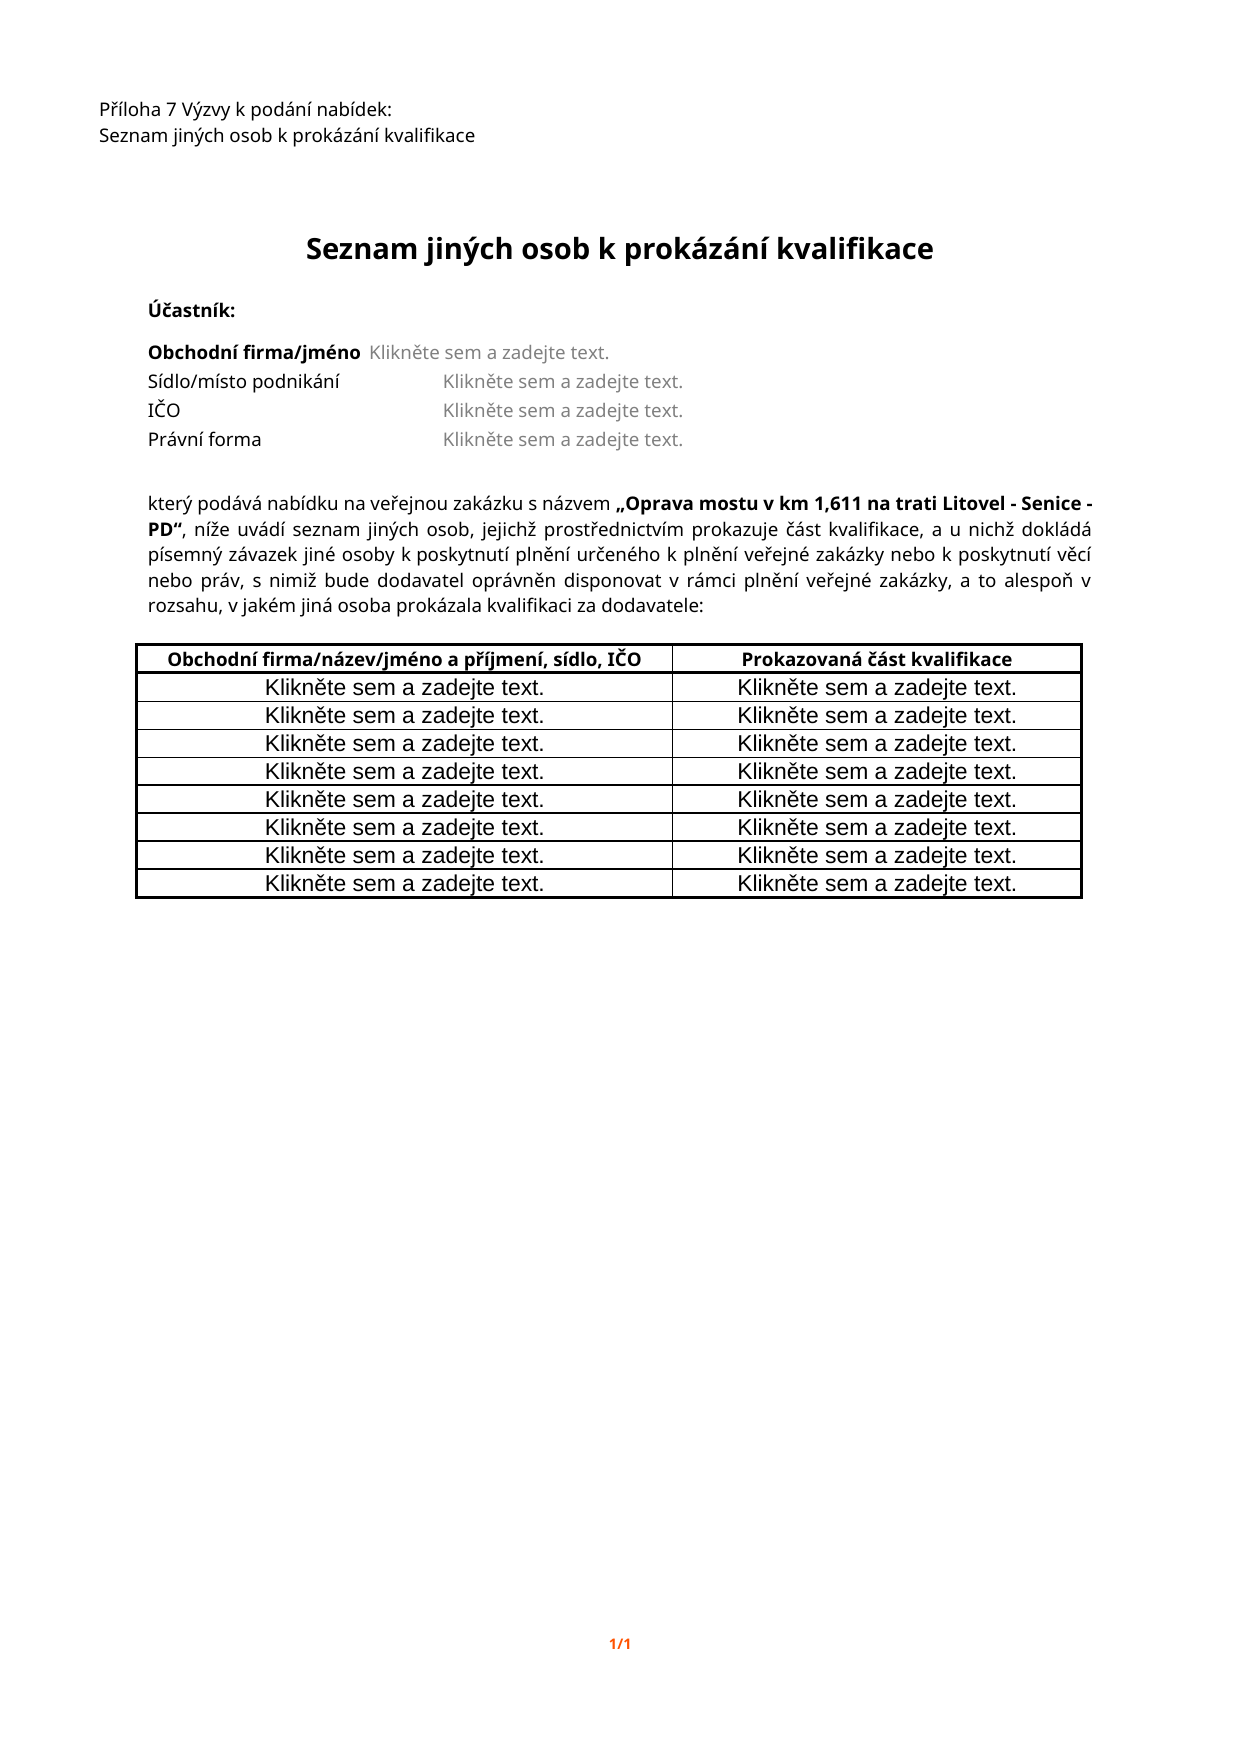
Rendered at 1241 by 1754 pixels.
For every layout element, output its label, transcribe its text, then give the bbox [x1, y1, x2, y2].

text Obchodní firma/jméno [148, 336, 1093, 365]
text Právní forma [148, 423, 1093, 452]
table_header Obchodní firma/název/jméno a příjmení, sídlo, IČO [138, 646, 672, 671]
text IČO [148, 394, 1093, 423]
table_header Prokazovaná část kvalifikace [673, 646, 1080, 671]
title Seznam jiných osob k prokázání kvalifikace [148, 228, 1093, 268]
text Sídlo/místo podnikání [148, 365, 1093, 394]
text Účastník: [148, 293, 1093, 324]
text který podává nabídku na veřejnou zakázku s názvem „Oprava mostu v km 1,611 na trati Litovel - Senice - PD“, níže uvádí seznam jiných osob, jejichž prostřednictvím prokazuje část kvalifikace, a u nichž dokládá písemný závazek jiné osoby k poskytnutí plnění určeného k plnění veřejné zakázky nebo k poskytnutí věcí nebo práv, s nimiž bude dodavatel oprávněn disponovat v rámci plnění veřejné zakázky, a to alespoň v rozsahu, v jakém jiná osoba prokázala kvalifikaci za dodavatele: [148, 490, 1093, 618]
